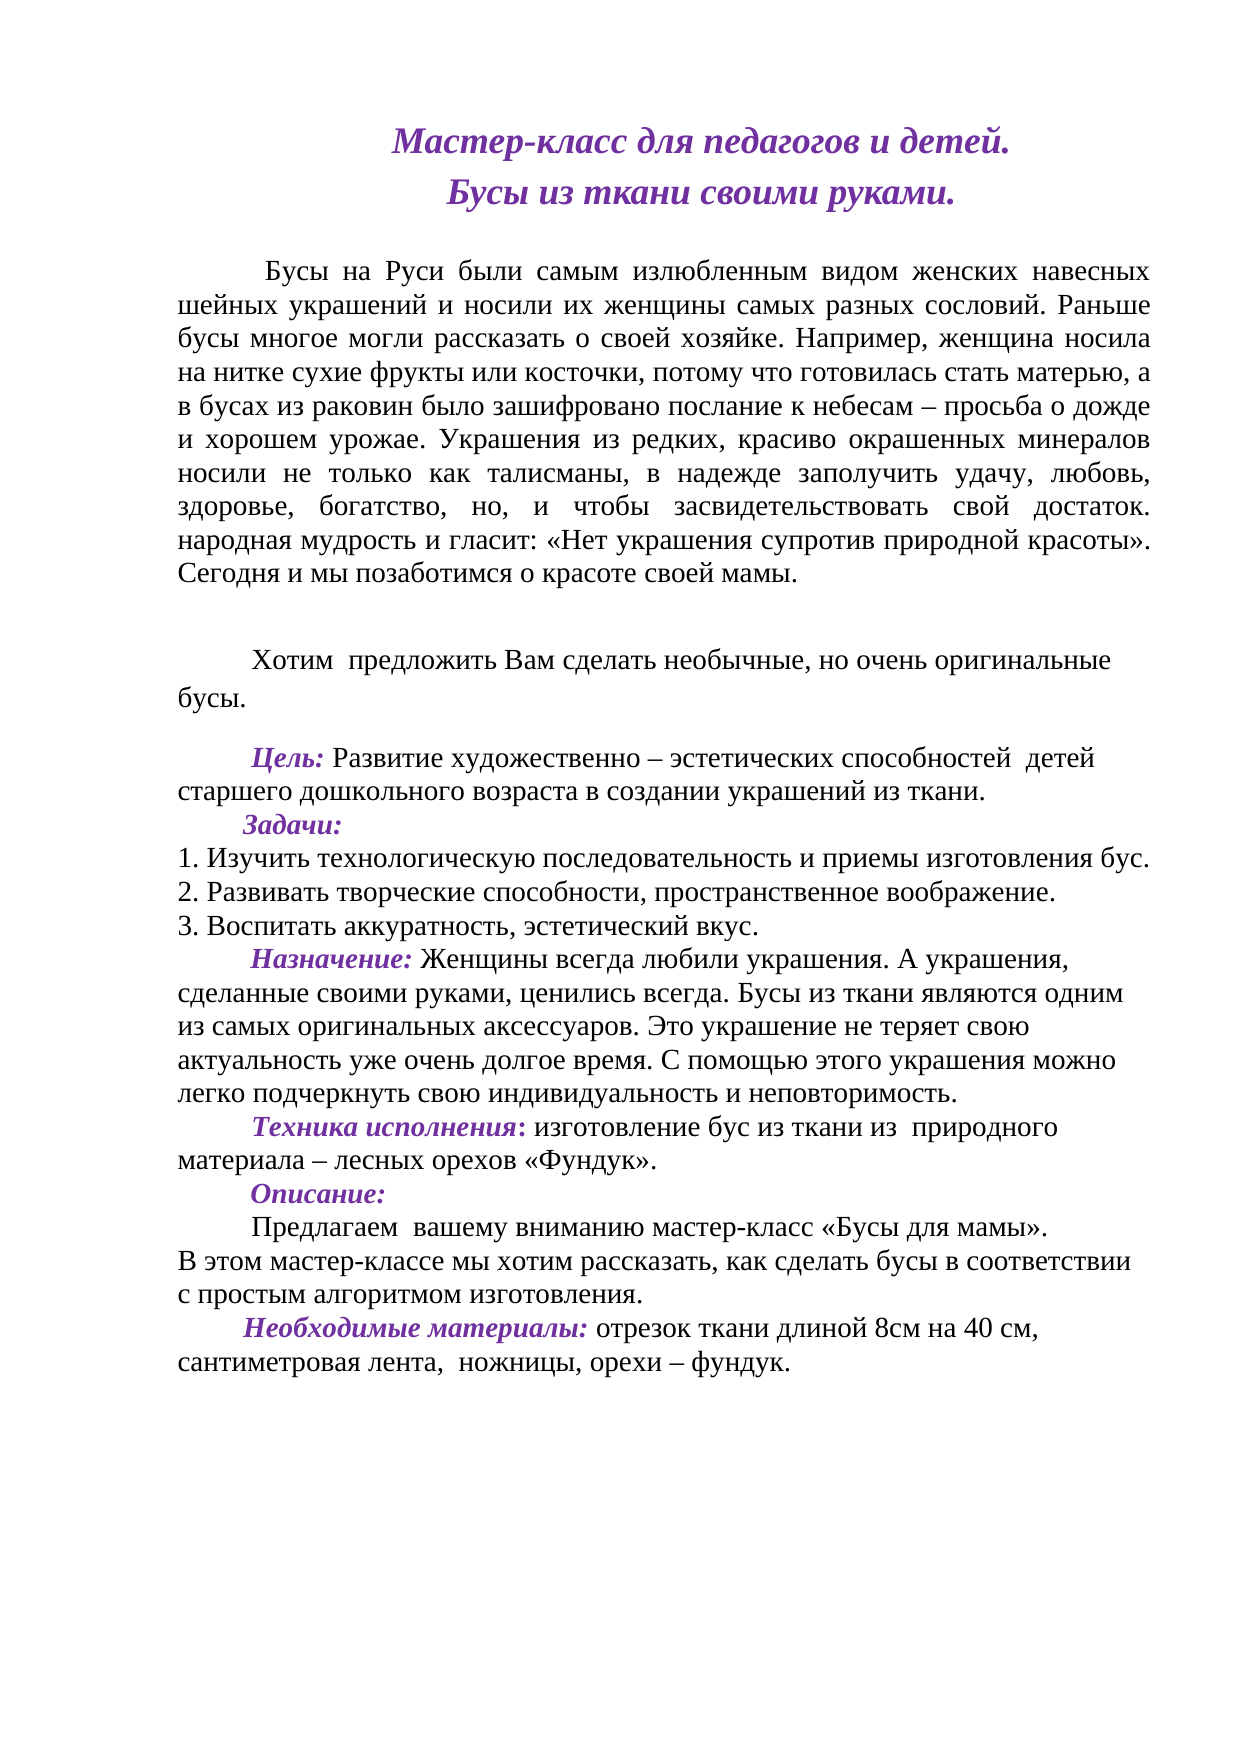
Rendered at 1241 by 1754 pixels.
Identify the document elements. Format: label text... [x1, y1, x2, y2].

text Предлагаем вашему вниманию мастер-класс «Бусы для мамы». В этом мастер-классе мы хотим рассказать, как сделать бусы в соответствии с простым алгоритмом изготовления. Необходимые материалы: отрезок ткани длиной 8см на 40 см, сантиметровая лента, ножницы, орехи – фундук. [177, 1209, 1152, 1377]
text Мастер-класс для педагогов и детей. [177, 118, 1152, 161]
text Цель: Развитие художественно – эстетических способностей детей старшего дошкольного возраста в создании украшений из ткани. Задачи: 1. Изучить технологическую последовательность и приемы изготовления бус. 2. Развивать творческие способности, пространственное воображение. 3. Воспитать аккуратность, эстетический вкус. Назначение: Женщины всегда любили украшения. А украшения, сделанные своими руками, ценились всегда. Бусы из ткани являются одним из самых оригинальных аксессуаров. Это украшение не теряет свою актуальность уже очень долгое время. С помощью этого украшения можно легко подчеркнуть свою индивидуальность и неповторимость. [177, 740, 1152, 1109]
text Хотим предложить Вам сделать необычные, но очень оригинальные бусы. [177, 642, 1152, 714]
text Бусы из ткани своими руками. [177, 169, 1152, 212]
text Техника исполнения: изготовление бус из ткани из природного материала – лесных орехов «Фундук». Описание: [177, 1109, 1152, 1209]
text Бусы на Руси были самым излюбленным видом женских навесных шейных украшений и носили их женщины самых разных сословий. Раньше бусы многое могли рассказать о своей хозяйке. Например, женщина носила на нитке сухие фрукты или косточки, потому что готовилась стать матерью, а в бусах из раковин было зашифровано послание к небесам – просьба о дожде и хорошем урожае. Украшения из редких, красиво окрашенных минералов носили не только как талисманы, в надежде заполучить удачу, любовь, здоровье, богатство, но, и чтобы засвидетельствовать свой достаток. народная мудрость и гласит: «Нет украшения супротив природной красоты». Сегодня и мы позаботимся о красоте своей мамы. [177, 253, 1152, 589]
